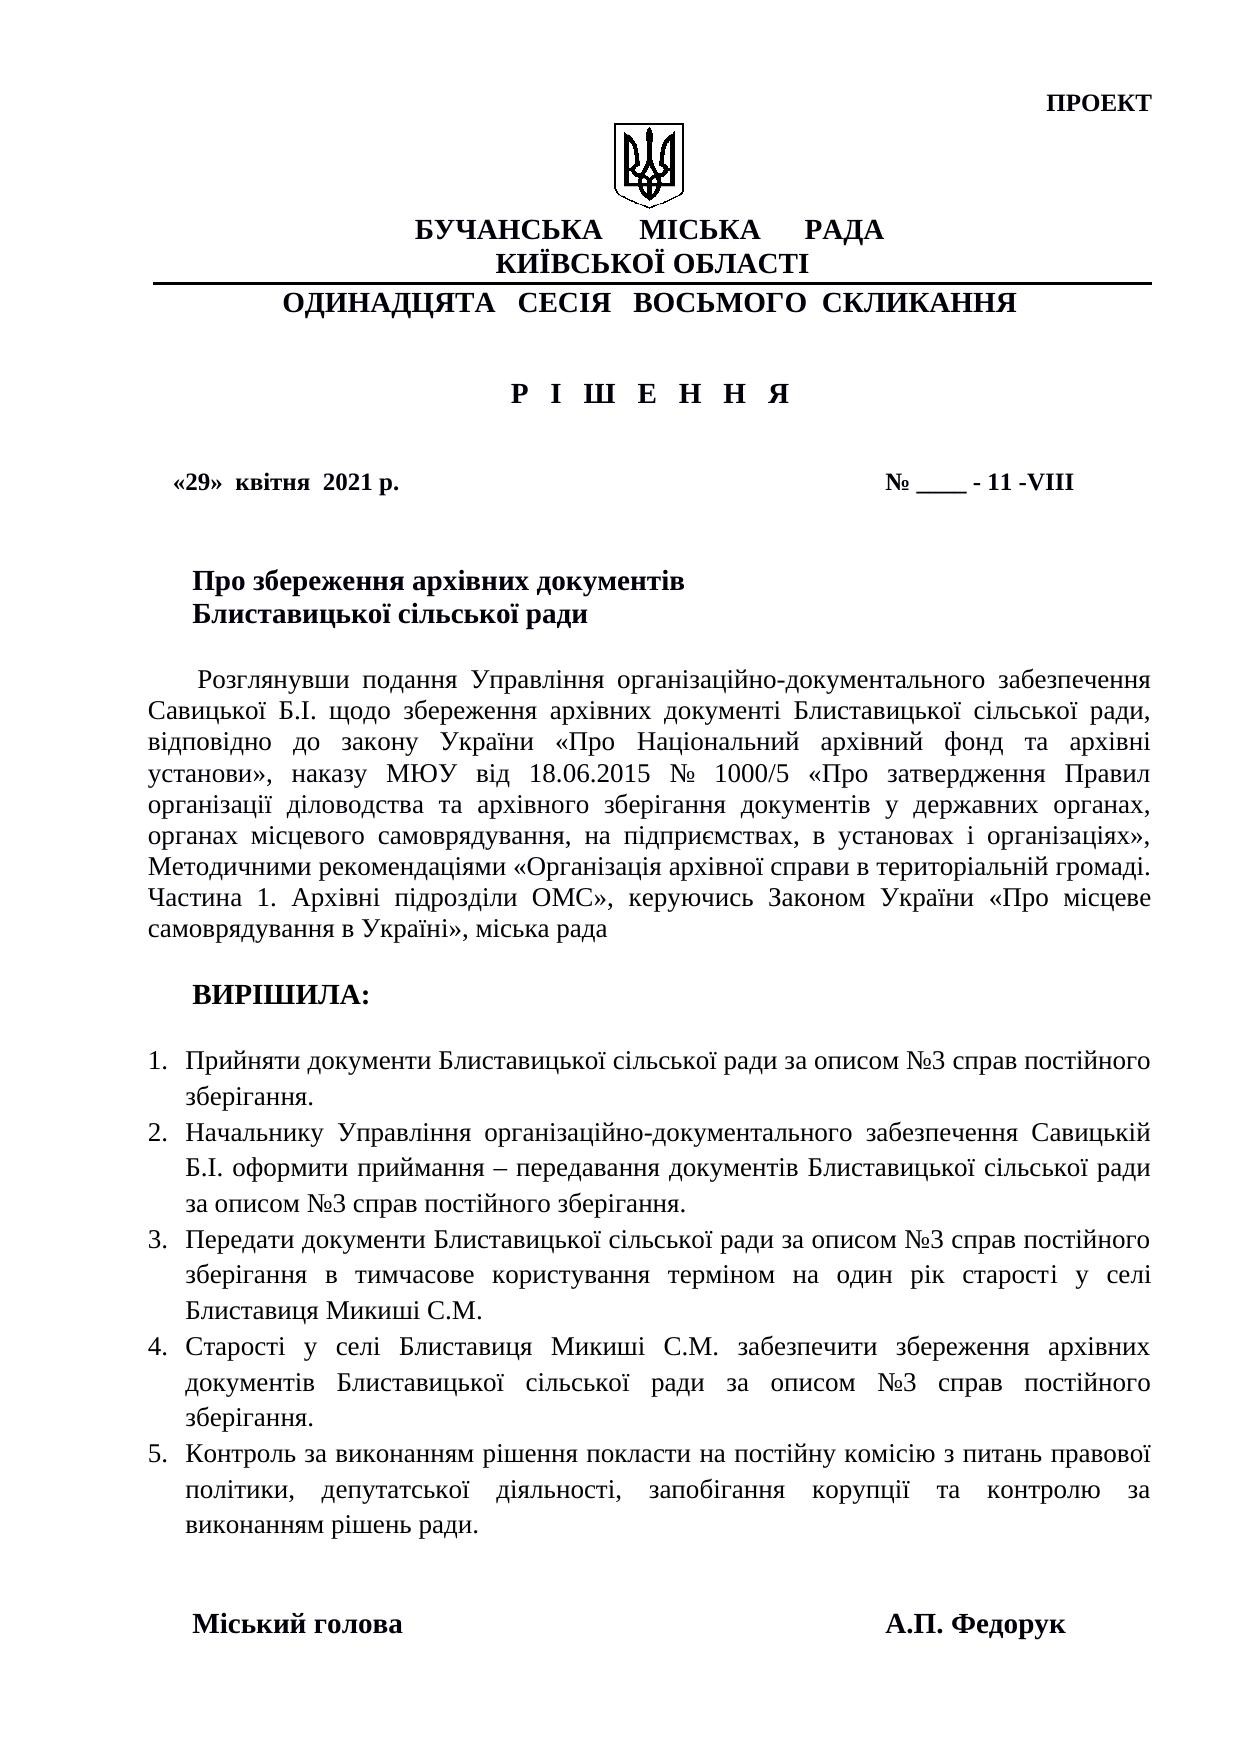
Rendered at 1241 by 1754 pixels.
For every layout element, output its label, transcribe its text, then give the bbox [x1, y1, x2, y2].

list Передати документи Блиставицької сільської ради за описом №3 справ постійного зберігання в тимчасове користування терміном на один рік старості у селі Блиставиця Микиші С.М. [148, 1223, 1152, 1325]
text Міський голова А.П. Федорук [148, 1607, 1152, 1640]
text ВИРІШИЛА: [192, 977, 1152, 1011]
text Блиставицької сільської ради [192, 596, 1152, 630]
text БУЧАНСЬКА МІСЬКА РАДА [148, 212, 1152, 246]
text ОДИНАДЦЯТА СЕСІЯ ВОСЬМОГО СКЛИКАННЯ [148, 285, 1152, 318]
list Контроль за виконанням рішення покласти на постійну комісію з питань правової політики, депутатської діяльності, запобігання корупції та контролю за виконанням рішень ради. [148, 1437, 1152, 1540]
text ПРОЕКТ [148, 88, 1152, 117]
text Р І Ш Е Н Н Я [148, 376, 1152, 409]
text КИЇВСЬКОЇ ОБЛАСТІ [153, 246, 1152, 282]
list Прийняти документи Блиставицької сільської ради за описом №3 справ постійного зберігання. [148, 1044, 1152, 1111]
text Розглянувши подання Управління організаційно-документального забезпечення Савицької Б.І. щодо збереження архівних документі Блиставицької сільської ради, відповідно до закону України «Про Національний архівний фонд та архівні установи», наказу МЮУ від 18.06.2015 № 1000/5 «Про затвердження Правил організації діловодства та архівного зберігання документів у державних органах, органах місцевого самоврядування, на підприємствах, в установах і організаціях», Методичними рекомендаціями «Організація архівної справи в територіальній громаді. Частина 1. Архівні підрозділи ОМС», керуючись Законом України «Про місцеве самоврядування в Україні», міська рада [148, 663, 1152, 943]
list Начальнику Управління організаційно-документального забезпечення Савицькій Б.І. оформити приймання – передавання документів Блиставицької сільської ради за описом №3 справ постійного зберігання. [148, 1116, 1152, 1218]
text «29» квітня 2021 р. № ____ - 11 -VІІІ [148, 467, 1152, 496]
list Старості у селі Блиставиця Микиші С.М. забезпечити збереження архівних документів Блиставицької сільської ради за описом №3 справ постійного зберігання. [148, 1330, 1152, 1433]
text Про збереження архівних документів [192, 563, 1152, 596]
